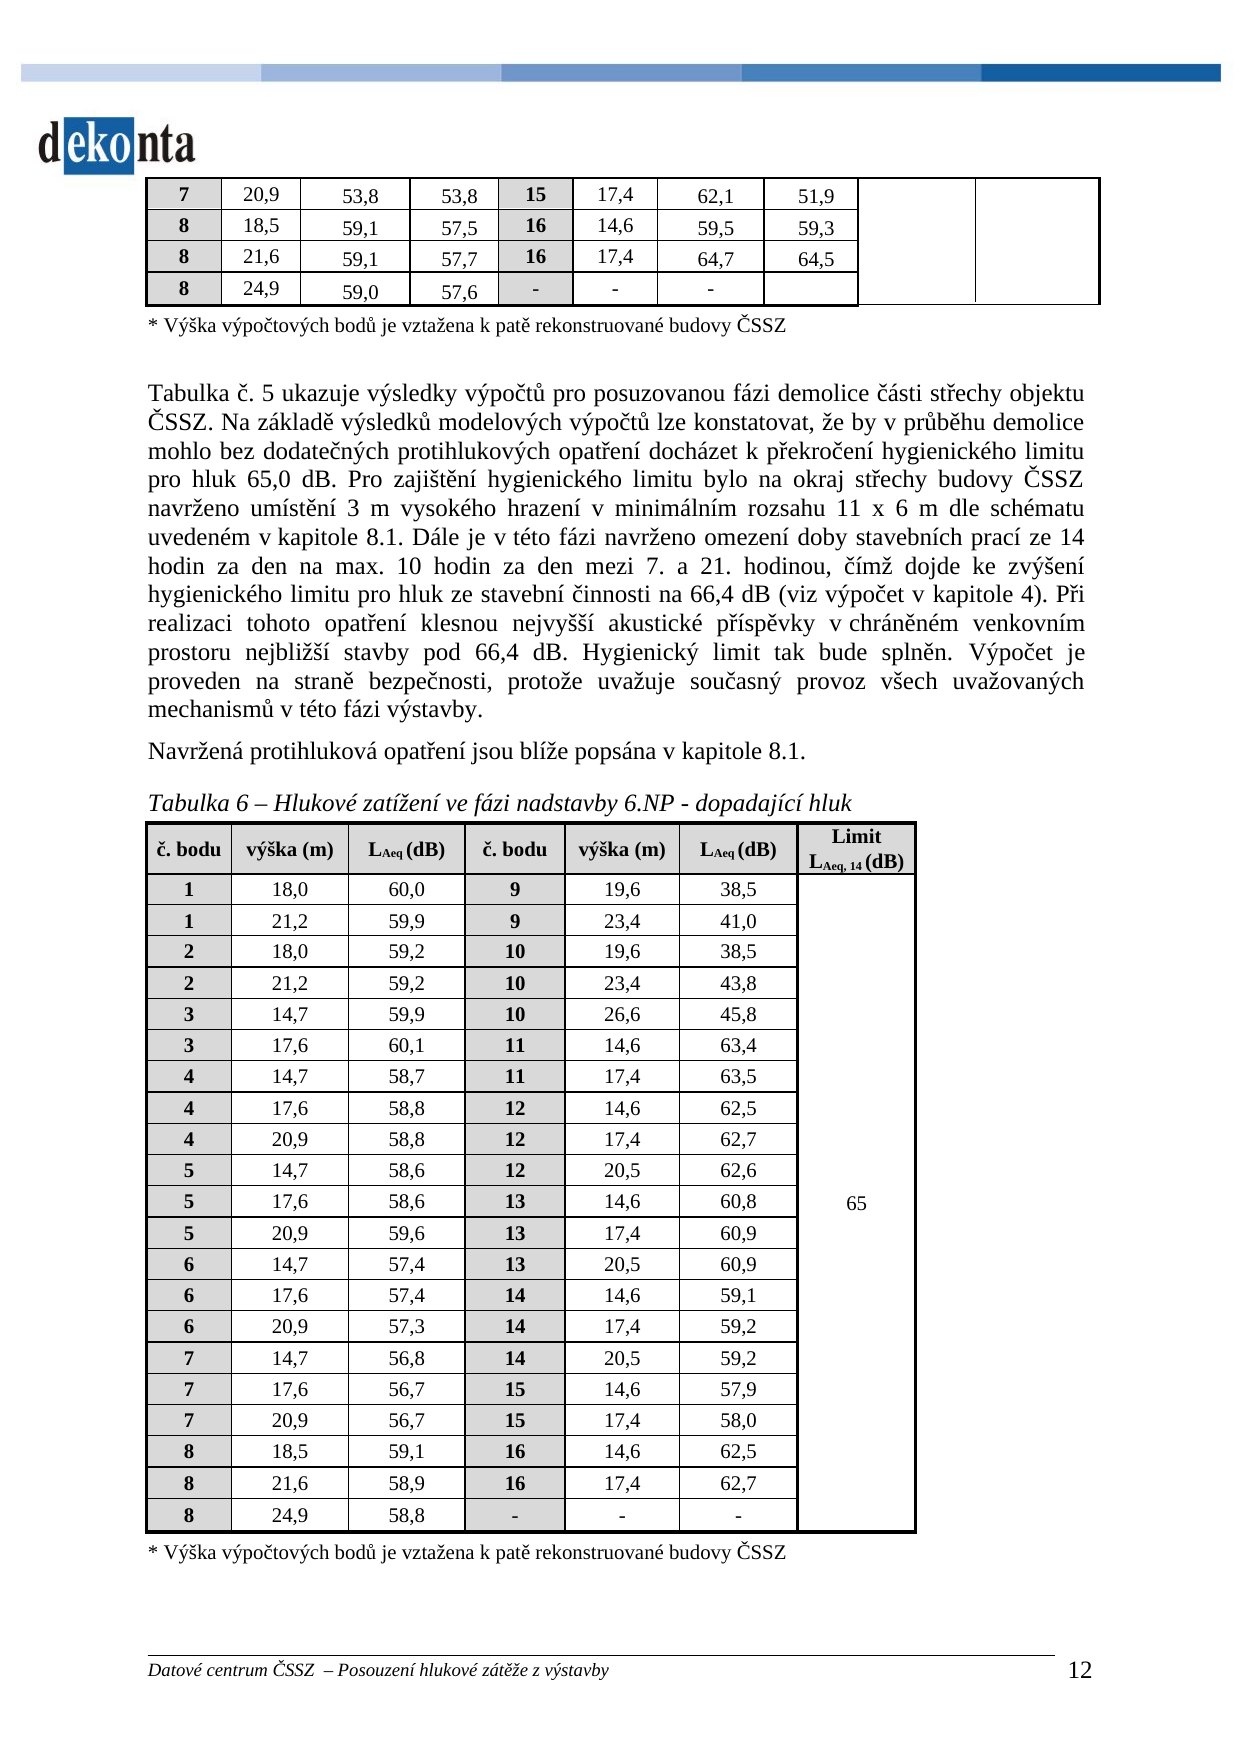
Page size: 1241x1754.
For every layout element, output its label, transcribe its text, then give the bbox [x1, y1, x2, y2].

table_cell 14 [466, 1343, 564, 1373]
table_cell 59,2 [349, 968, 464, 998]
table_cell 17,4 [566, 1061, 679, 1091]
table_cell 59,1 [349, 1436, 464, 1466]
table_cell 17,6 [232, 1280, 348, 1310]
table_cell 7 [148, 1405, 231, 1435]
table_cell 62,5 [680, 1436, 796, 1466]
table_cell 14,7 [232, 1061, 348, 1091]
table_cell 53,8 [411, 179, 498, 208]
table_cell 53,8 [301, 179, 409, 208]
table_cell 17,4 [566, 1405, 679, 1435]
table_cell 10 [466, 999, 564, 1029]
table_cell 21,2 [232, 968, 348, 998]
table_cell 15 [466, 1374, 564, 1404]
table_cell 59,9 [349, 905, 464, 935]
table_cell 17,6 [232, 1186, 348, 1216]
table_cell 11 [466, 1061, 564, 1091]
table_cell 9 [466, 875, 564, 904]
table_cell 38,5 [680, 936, 796, 966]
table_cell 12 [466, 1155, 564, 1185]
table_header č. bodu [466, 825, 564, 873]
table_header výška (m) [232, 825, 348, 873]
table_cell 59,2 [680, 1343, 796, 1373]
table_cell 58,7 [349, 1061, 464, 1091]
table_cell 64,5 [765, 241, 857, 271]
table_cell 57,7 [411, 241, 498, 271]
table_cell 10 [466, 936, 564, 966]
table_cell 15 [499, 179, 572, 208]
table_cell 60,1 [349, 1030, 464, 1060]
table_cell 18,5 [222, 210, 300, 240]
table_cell 24,9 [222, 273, 300, 304]
table_cell 13 [466, 1186, 564, 1216]
table_cell 21,2 [232, 905, 348, 935]
table_cell 23,4 [566, 968, 679, 998]
table_cell 15 [466, 1405, 564, 1435]
table_cell - [574, 273, 657, 304]
table_cell 41,0 [680, 905, 796, 935]
table_cell 20,5 [566, 1249, 679, 1279]
table_cell 51,9 [765, 179, 857, 208]
table_cell 65 [799, 875, 914, 1530]
table_cell 18,0 [232, 936, 348, 966]
table_cell 14,6 [566, 1186, 679, 1216]
table_cell 4 [148, 1093, 231, 1123]
table_cell 16 [466, 1468, 564, 1498]
table_cell 18,0 [232, 875, 348, 904]
table_cell 14,7 [232, 1249, 348, 1279]
table_cell 8 [148, 241, 221, 271]
table_cell 16 [499, 241, 572, 271]
table_cell 6 [148, 1249, 231, 1279]
table_cell 58,0 [680, 1405, 796, 1435]
table_cell 14,6 [574, 210, 657, 240]
table_header LAeq (dB) [349, 825, 464, 873]
table_cell 6 [148, 1280, 231, 1310]
table_cell - [658, 273, 763, 304]
table_cell 23,4 [566, 905, 679, 935]
table_cell 60,9 [680, 1249, 796, 1279]
table_cell 58,9 [349, 1468, 464, 1498]
table_cell 5 [148, 1155, 231, 1185]
table_cell - [466, 1499, 564, 1530]
table_cell 62,6 [680, 1155, 796, 1185]
table_cell 7 [148, 179, 221, 208]
table_cell 64,7 [658, 241, 763, 271]
table_cell 45,8 [680, 999, 796, 1029]
table_cell 59,1 [301, 241, 409, 271]
table_cell 59,1 [301, 210, 409, 240]
picture [0, 29, 1241, 1754]
table_cell 59,2 [349, 936, 464, 966]
table_cell 60,0 [349, 875, 464, 904]
table_cell - [680, 1499, 796, 1530]
table_cell 14,6 [566, 1280, 679, 1310]
table_cell 57,3 [349, 1311, 464, 1341]
table_cell 17,6 [232, 1030, 348, 1060]
table_cell 59,2 [680, 1311, 796, 1341]
table_cell 58,8 [349, 1124, 464, 1154]
table_cell 9 [466, 905, 564, 935]
table_cell 58,6 [349, 1186, 464, 1216]
table_cell 3 [148, 1030, 231, 1060]
table_cell 3 [148, 999, 231, 1029]
table_header výška (m) [566, 825, 679, 873]
table_cell 57,4 [349, 1280, 464, 1310]
table_cell 17,4 [574, 241, 657, 271]
table_cell 8 [148, 1436, 231, 1466]
table_cell 14,6 [566, 1436, 679, 1466]
table_cell 59,6 [349, 1218, 464, 1248]
table_cell 20,5 [566, 1155, 679, 1185]
table_cell 14,7 [232, 999, 348, 1029]
table_cell 8 [148, 1499, 231, 1530]
table_header LAeq (dB) [680, 825, 796, 873]
table_cell 43,8 [680, 968, 796, 998]
table_cell 59,3 [765, 210, 857, 240]
table_header č. bodu [148, 825, 231, 873]
table_cell 59,1 [680, 1280, 796, 1310]
table_cell 13 [466, 1249, 564, 1279]
table_cell 10 [466, 968, 564, 998]
table_cell 59,0 [301, 273, 409, 304]
table_cell 62,1 [658, 179, 763, 208]
table_cell 4 [148, 1061, 231, 1091]
table_cell - [566, 1499, 679, 1530]
table_cell 11 [466, 1030, 564, 1060]
table_cell 56,8 [349, 1343, 464, 1373]
table_cell 17,4 [566, 1218, 679, 1248]
table_cell 58,8 [349, 1093, 464, 1123]
table_cell 57,4 [349, 1249, 464, 1279]
table_cell 7 [148, 1343, 231, 1373]
table_cell 26,6 [566, 999, 679, 1029]
table_cell 56,7 [349, 1405, 464, 1435]
table_cell 14,6 [566, 1374, 679, 1404]
table_cell 60,8 [680, 1186, 796, 1216]
table_cell 18,5 [232, 1436, 348, 1466]
table_cell 21,6 [232, 1468, 348, 1498]
table_cell 14,6 [566, 1030, 679, 1060]
table_cell 60,9 [680, 1218, 796, 1248]
table_cell 19,6 [566, 936, 679, 966]
table_cell 14,6 [566, 1093, 679, 1123]
table_cell 20,9 [232, 1405, 348, 1435]
table_cell 63,4 [680, 1030, 796, 1060]
table_cell 4 [148, 1124, 231, 1154]
table_cell 14,7 [232, 1343, 348, 1373]
table_cell 5 [148, 1218, 231, 1248]
table_cell 21,6 [222, 241, 300, 271]
text * Výška výpočtových bodů je vztažena k patě rekonstruované budovy ČSSZ [148, 1540, 1092, 1564]
table_cell 6 [148, 1311, 231, 1341]
table_cell 63,5 [680, 1061, 796, 1091]
table_cell 7 [148, 1374, 231, 1404]
table_cell 57,5 [411, 210, 498, 240]
table_cell 17,4 [566, 1468, 679, 1498]
table_cell 62,7 [680, 1124, 796, 1154]
table_cell [765, 273, 857, 304]
table_cell 8 [148, 1468, 231, 1498]
table_cell 20,5 [566, 1343, 679, 1373]
table_cell 20,9 [232, 1311, 348, 1341]
table_cell 62,7 [680, 1468, 796, 1498]
text Tabulka 6 – Hlukové zatížení ve fázi nadstavby 6.NP - dopadající hluk [148, 788, 1092, 817]
table_cell 58,8 [349, 1499, 464, 1530]
table_cell 16 [466, 1436, 564, 1466]
table_header Limit LAeq, 14 (dB) [799, 825, 914, 873]
table_cell 1 [148, 875, 231, 904]
table_cell 58,6 [349, 1155, 464, 1185]
table_cell 12 [466, 1124, 564, 1154]
table_cell 1 [148, 905, 231, 935]
table_cell 14,7 [232, 1155, 348, 1185]
table_cell 20,9 [232, 1218, 348, 1248]
table_cell 56,7 [349, 1374, 464, 1404]
table_cell 2 [148, 936, 231, 966]
table_cell 17,6 [232, 1374, 348, 1404]
table_cell 38,5 [680, 875, 796, 904]
table_cell 20,9 [222, 179, 300, 208]
table_cell 2 [148, 968, 231, 998]
table_cell 12 [466, 1093, 564, 1123]
table_cell 24,9 [232, 1499, 348, 1530]
table_cell 17,4 [566, 1124, 679, 1154]
table_cell 5 [148, 1186, 231, 1216]
table_cell 16 [499, 210, 572, 240]
table_cell 20,9 [232, 1124, 348, 1154]
table_cell 17,4 [574, 179, 657, 208]
table_cell 14 [466, 1280, 564, 1310]
table_cell 14 [466, 1311, 564, 1341]
table_cell 59,5 [658, 210, 763, 240]
text Navržená protihluková opatření jsou blíže popsána v kapitole 8.1. [148, 736, 1092, 764]
table_cell 57,6 [411, 273, 498, 304]
table_cell 19,6 [566, 875, 679, 904]
table_cell 57,9 [680, 1374, 796, 1404]
table_cell 17,6 [232, 1093, 348, 1123]
table_cell 62,5 [680, 1093, 796, 1123]
table_cell 59,9 [349, 999, 464, 1029]
table_cell 13 [466, 1218, 564, 1248]
table_cell 8 [148, 273, 221, 304]
list Tabulka č. 5 ukazuje výsledky výpočtů pro posuzovanou fázi demolice části střechy objektu ČSSZ. Na základě výsledků modelových výpočtů lze konstatovat, že by v průběhu demolice mohlo bez dodatečných protihlukových opatření docházet k překročení hygienického limitu pro hluk 65,0 dB. Pro zajištění hygienického limitu bylo na okraj střechy budovy ČSSZ navrženo umístění 3 m vysokého hrazení v minimálním rozsahu 11 x 6 m dle schématu uvedeném v kapitole 8.1. Dále je v této fázi navrženo omezení doby stavebních prací ze 14 hodin za den na max. 10 hodin za den mezi 7. a 21. hodinou, čímž dojde ke zvýšení hygienického limitu pro hluk ze stavební činnosti na 66,4 dB (viz výpočet v kapitole 4). Při realizaci tohoto opatření klesnou nejvyšší akustické příspěvky v chráněném venkovním prostoru nejbližší stavby pod 66,4 dB. Hygienický limit tak bude splněn. Výpočet je proveden na straně bezpečnosti, protože uvažuje současný provoz všech uvažovaných mechanismů v této fázi výstavby. [148, 378, 1085, 723]
table_cell - [499, 273, 572, 304]
text * Výška výpočtových bodů je vztažena k patě rekonstruované budovy ČSSZ [148, 313, 1092, 337]
table_cell 8 [148, 210, 221, 240]
table_cell 17,4 [566, 1311, 679, 1341]
